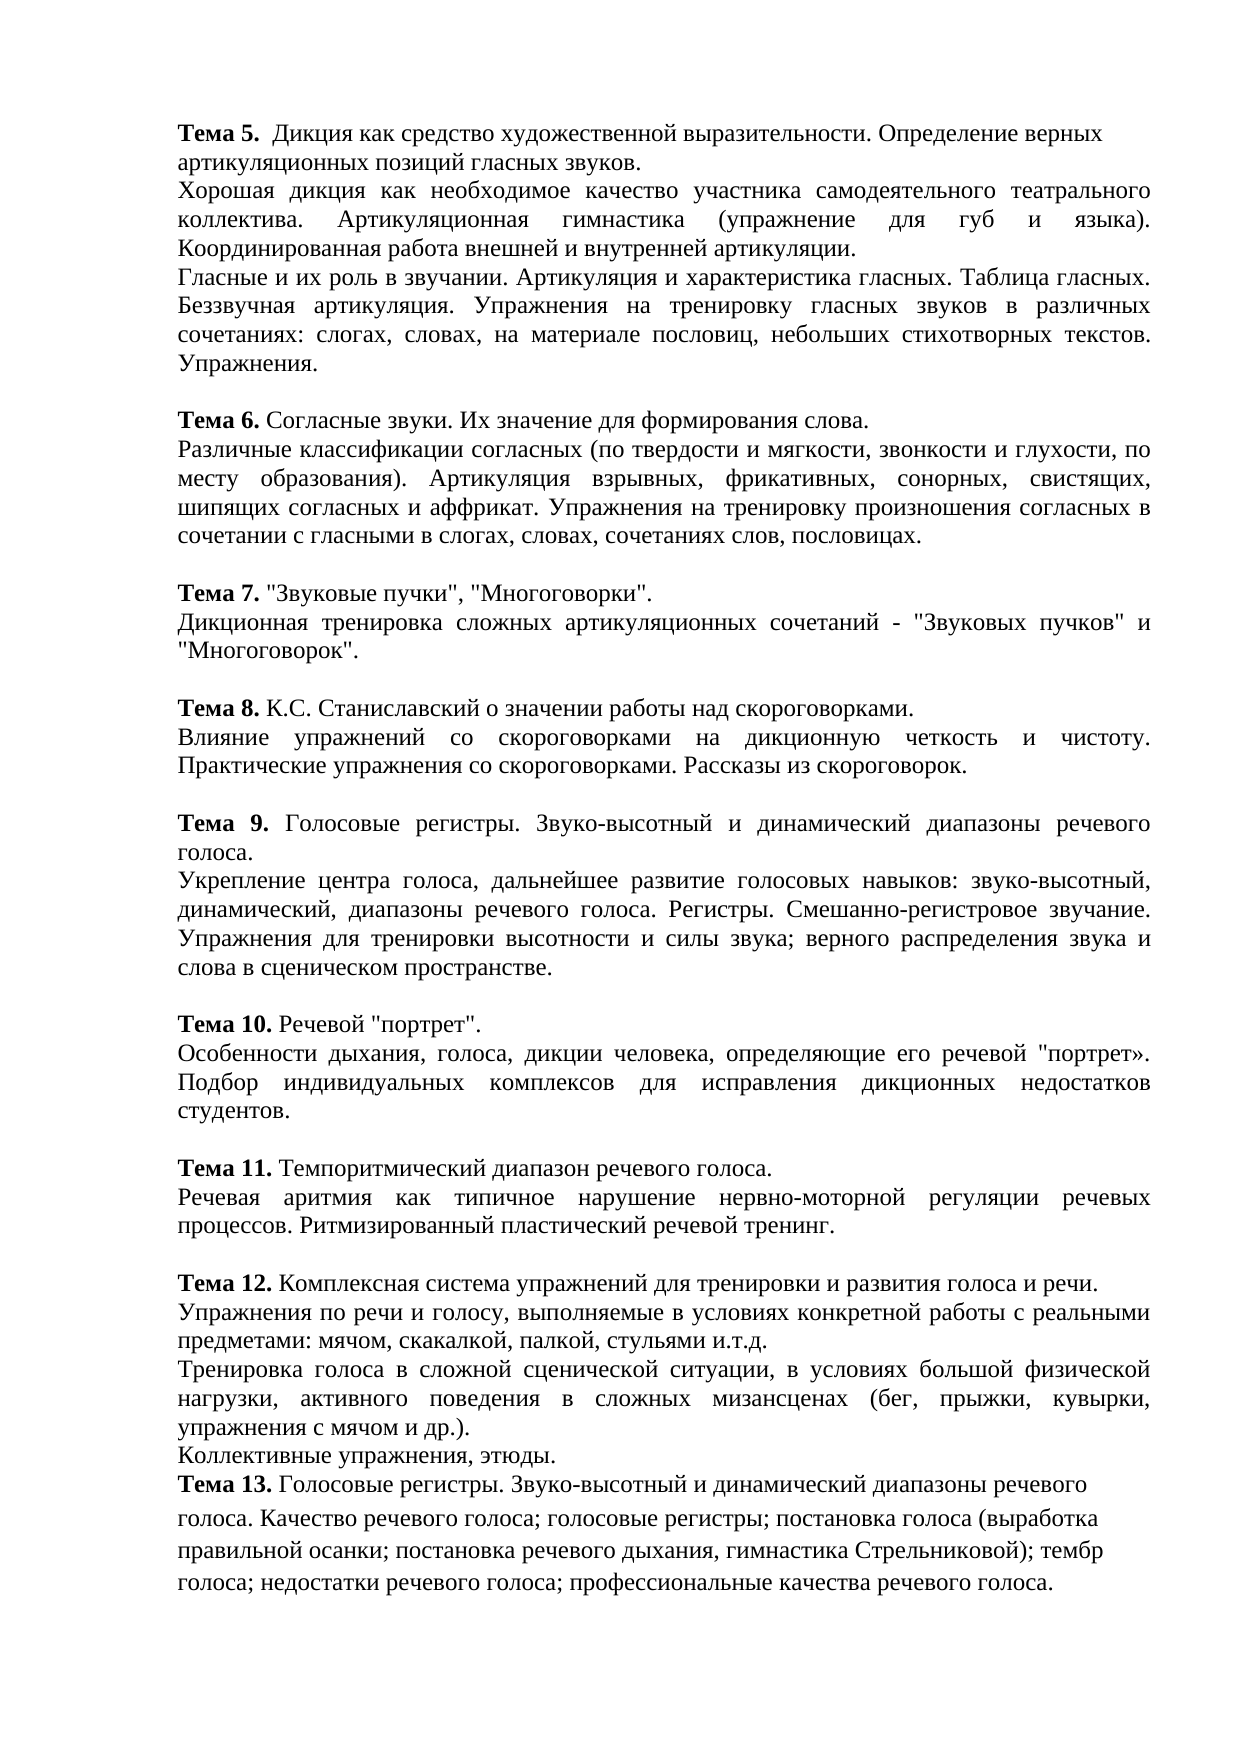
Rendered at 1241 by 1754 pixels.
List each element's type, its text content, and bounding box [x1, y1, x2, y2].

text Различные классификации согласных (по твердости и мягкости, звонкости и глухости, по месту образования). Артикуляция взрывных, фрикативных, сонорных, свистящих, шипящих согласных и аффрикат. Упражнения на тренировку произношения согласных в сочетании с гласными в слогах, словах, сочетаниях слов, пословицах. [177, 434, 1152, 549]
text Гласные и их роль в звучании. Артикуляция и характеристика гласных. Таблица гласных. Беззвучная артикуляция. Упражнения на тренировку гласных звуков в различных сочетаниях: слогах, словах, на материале пословиц, небольших стихотворных текстов. Упражнения. [177, 262, 1152, 377]
text Дикционная тренировка сложных артикуляционных сочетаний - "Звуковых пучков" и "Многоговорок". [177, 607, 1152, 664]
text Тема 10. Речевой "портрет". [177, 1009, 1152, 1038]
text Тема 9. Голосовые регистры. Звуко-высотный и динамический диапазоны речевого голоса. [177, 808, 1152, 866]
text Тема 6. Согласные звуки. Их значение для формирования слова. [177, 406, 1152, 434]
text Тема 7. "Звуковые пучки", "Многоговорки". [177, 578, 1152, 607]
text Тема 8. К.С. Станиславский о значении работы над скороговорками. [177, 693, 1152, 722]
text Тема 12. Комплексная система упражнений для тренировки и развития голоса и речи. [177, 1268, 1152, 1297]
text Тема 5. Дикция как средство художественной выразительности. Определение верных артикуляционных позиций гласных звуков. [177, 118, 1152, 176]
text Хорошая дикция как необходимое качество участника самодеятельного театрального коллектива. Артикуляционная гимнастика (упражнение для губ и языка). Координированная работа внешней и внутренней артикуляции. [177, 176, 1152, 262]
text Речевая аритмия как типичное нарушение нервно-моторной регуляции речевых процессов. Ритмизированный пластический речевой тренинг. [177, 1182, 1152, 1239]
text Особенности дыхания, голоса, дикции человека, определяющие его речевой "портрет». Подбор индивидуальных комплексов для исправления дикционных недостатков студентов. [177, 1038, 1152, 1124]
text Упражнения по речи и голосу, выполняемые в условиях конкретной работы с реальными предметами: мячом, скакалкой, палкой, стульями и.т.д. [177, 1297, 1152, 1354]
text Укрепление центра голоса, дальнейшее развитие голосовых навыков: звуко-высотный, динамический, диапазоны речевого голоса. Регистры. Смешанно-регистровое звучание. Упражнения для тренировки высотности и силы звука; верного распределения звука и слова в сценическом пространстве. [177, 866, 1152, 981]
text Тема 13. Голосовые регистры. Звуко-высотный и динамический диапазоны речевого голоса. Качество речевого голоса; голосовые регистры; постановка голоса (выработка правильной осанки; постановка речевого дыхания, гимнастика Стрельниковой); тембр голоса; недостатки речевого голоса; профессиональные качества речевого голоса. [177, 1469, 1152, 1595]
text Влияние упражнений со скороговорками на дикционную четкость и чистоту. Практические упражнения со скороговорками. Рассказы из скороговорок. [177, 722, 1152, 779]
text Тренировка голоса в сложной сценической ситуации, в условиях большой физической нагрузки, активного поведения в сложных мизансценах (бег, прыжки, кувырки, упражнения с мячом и др.). [177, 1354, 1152, 1441]
text Коллективные упражнения, этюды. [177, 1441, 1152, 1469]
text Тема 11. Темпоритмический диапазон речевого голоса. [177, 1153, 1152, 1182]
